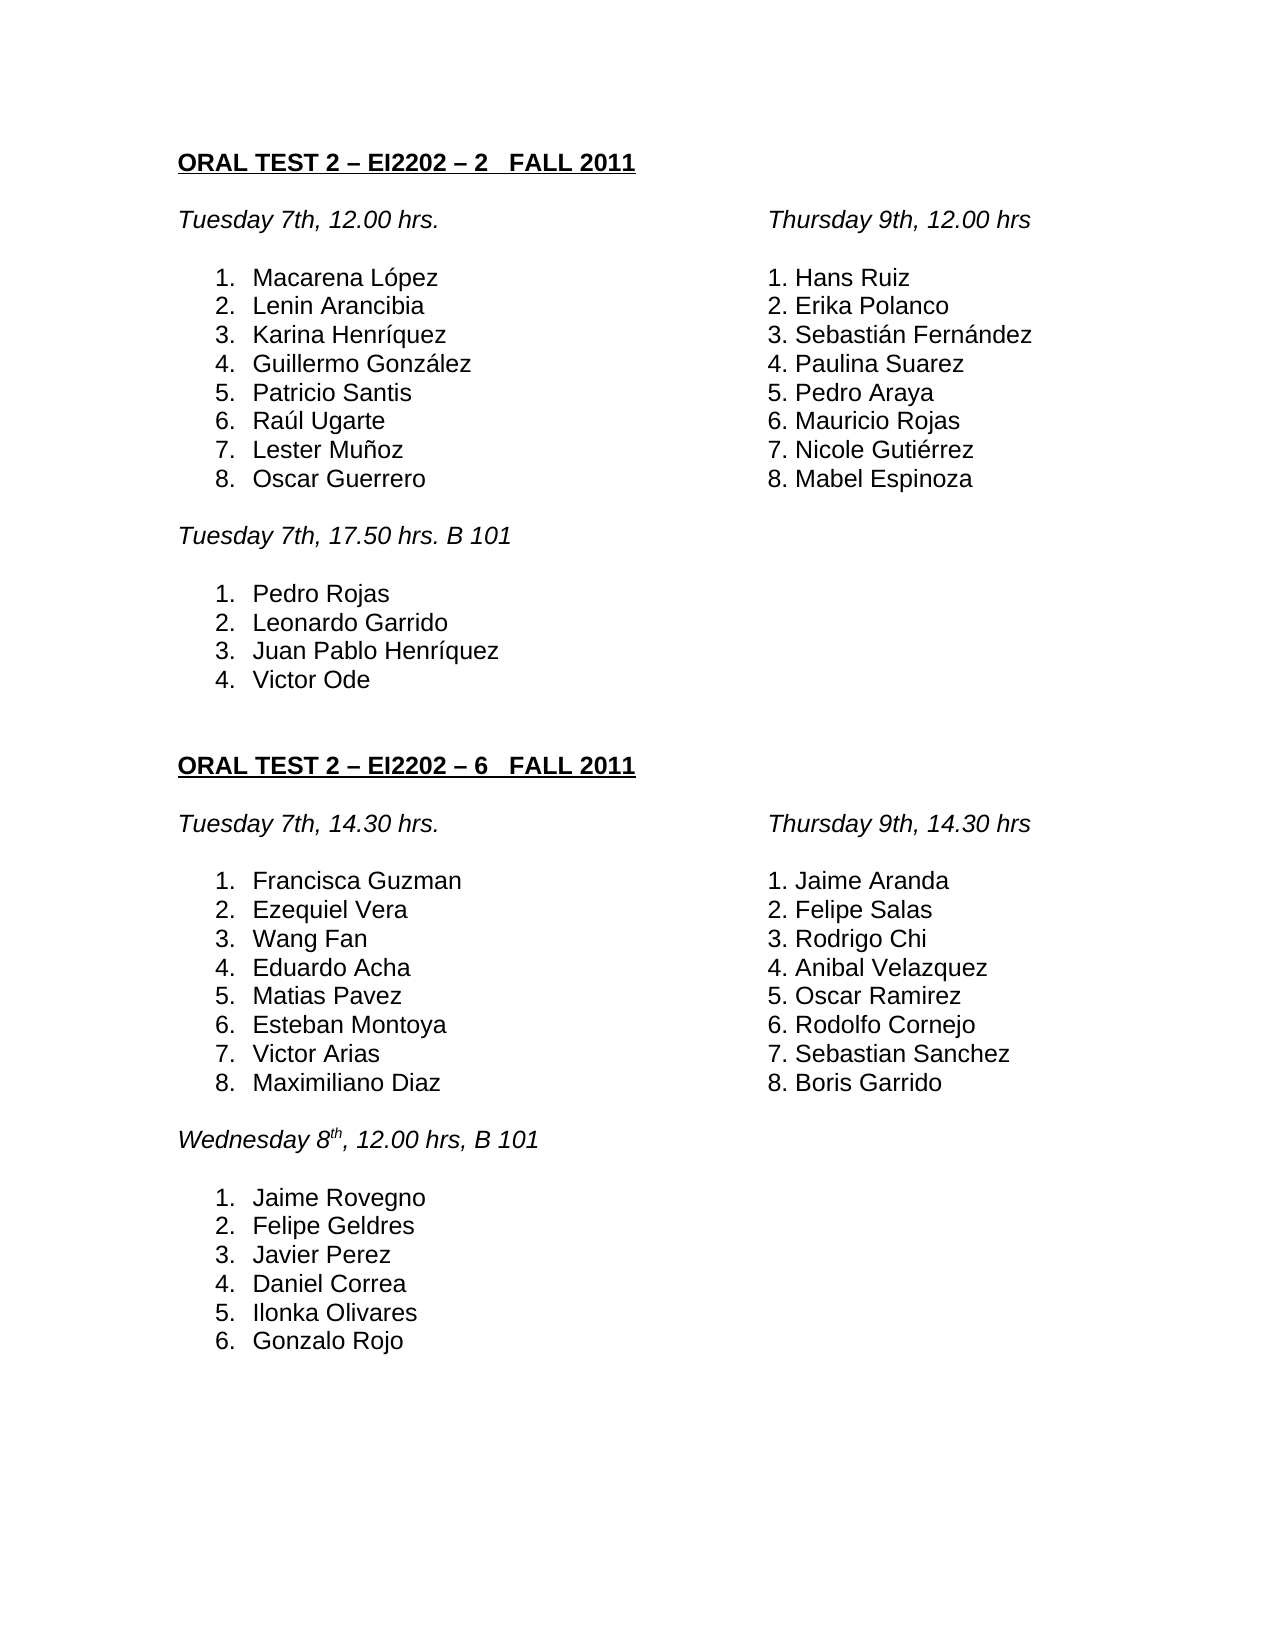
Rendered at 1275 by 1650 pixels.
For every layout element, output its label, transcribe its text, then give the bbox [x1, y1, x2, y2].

list Lenin Arancibia 2. Erika Polanco [215, 291, 1098, 320]
list Victor Arias 7. Sebastian Sanchez [215, 1039, 1098, 1068]
text ORAL TEST 2 – EI2202 – 2 FALL 2011 [177, 148, 1098, 176]
list Matias Pavez 5. Oscar Ramirez [215, 981, 1098, 1010]
list Leonardo Garrido [215, 608, 1098, 636]
text Tuesday 7th, 14.30 hrs. Thursday 9th, 14.30 hrs [177, 809, 1098, 838]
list Karina Henríquez 3. Sebastián Fernández [215, 320, 1098, 349]
list Javier Perez [215, 1240, 1098, 1269]
list Jaime Rovegno [215, 1183, 1098, 1211]
list Eduardo Acha 4. Anibal Velazquez [215, 953, 1098, 981]
text ORAL TEST 2 – EI2202 – 6 FALL 2011 [177, 751, 1098, 780]
list Francisca Guzman 1. Jaime Aranda [215, 866, 1098, 895]
list Patricio Santis 5. Pedro Araya [215, 378, 1098, 406]
list Guillermo González 4. Paulina Suarez [215, 349, 1098, 378]
list Pedro Rojas [215, 579, 1098, 608]
list Ilonka Olivares [215, 1298, 1098, 1326]
list Wang Fan 3. Rodrigo Chi [215, 924, 1098, 953]
list Oscar Guerrero 8. Mabel Espinoza [215, 464, 1098, 493]
list Victor Ode [215, 665, 1098, 694]
list Esteban Montoya 6. Rodolfo Cornejo [215, 1010, 1098, 1039]
list Macarena López 1. Hans Ruiz [215, 263, 1098, 291]
text Tuesday 7th, 12.00 hrs. Thursday 9th, 12.00 hrs [177, 205, 1098, 234]
list Lester Muñoz 7. Nicole Gutiérrez [215, 435, 1098, 464]
list Raúl Ugarte 6. Mauricio Rojas [215, 406, 1098, 435]
text Tuesday 7th, 17.50 hrs. B 101 [177, 521, 1098, 550]
list Juan Pablo Henríquez [215, 636, 1098, 665]
list Felipe Geldres [215, 1211, 1098, 1240]
list Maximiliano Diaz 8. Boris Garrido [215, 1068, 1098, 1096]
list Daniel Correa [215, 1269, 1098, 1298]
list Gonzalo Rojo [215, 1326, 1098, 1355]
text Wednesday 8th, 12.00 hrs, B 101 [177, 1125, 1098, 1154]
list Ezequiel Vera 2. Felipe Salas [215, 895, 1098, 924]
